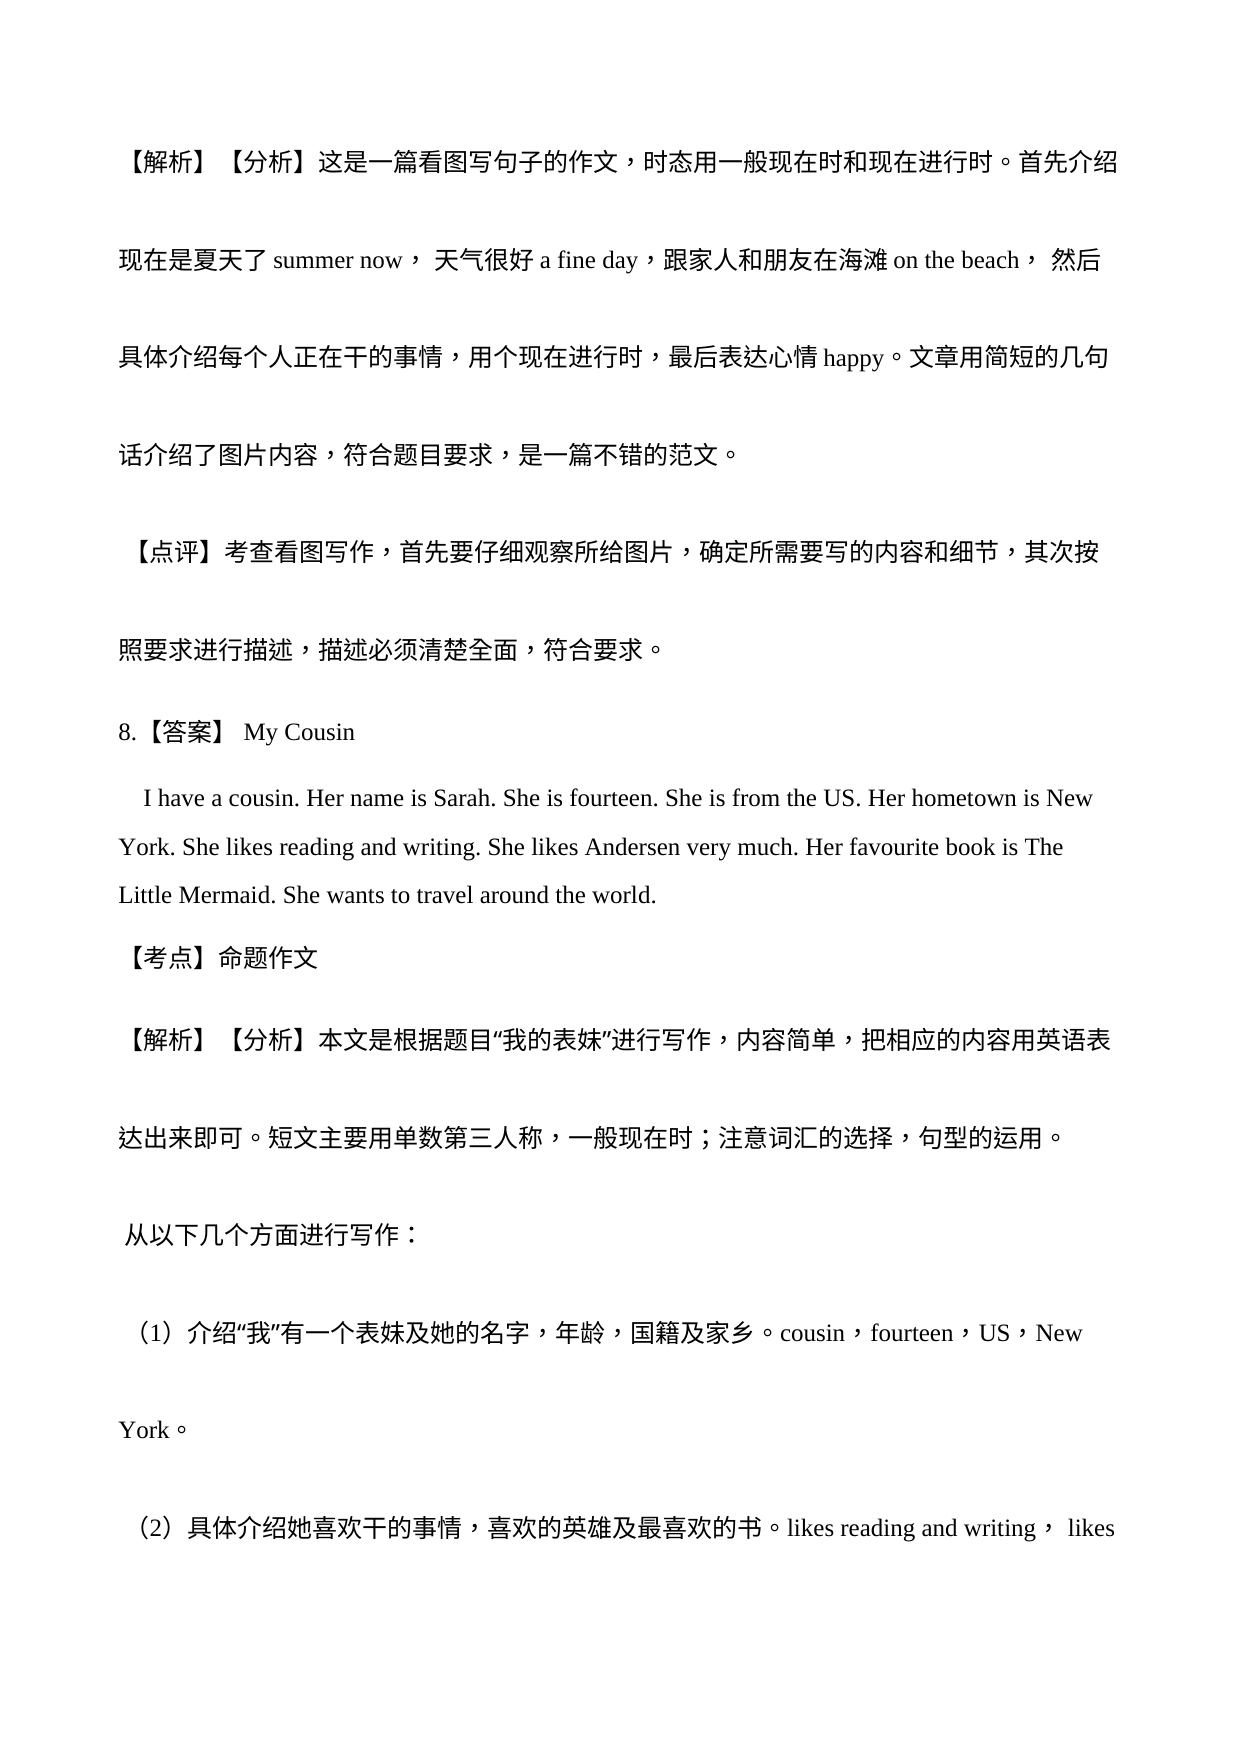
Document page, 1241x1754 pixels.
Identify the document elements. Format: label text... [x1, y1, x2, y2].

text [118, 1007, 1122, 1560]
text 8.【答案】 My Cousin [118, 699, 1122, 764]
text 【考点】命题作文 [118, 925, 1122, 990]
text 【解析】【分析】这是一篇看图写句子的作文，时态用一般现在时和现在进行时。首先介绍现在是夏天了summer now， 天气很好a fine day，跟家人和朋友在海滩on the beach， 然后具体介绍每个人正在干的事情，用个现在进行时，最后表达心情happy。文章用简短的几句话介绍了图片内容，符合题目要求，是一篇不错的范文。 【点评】考查看图写作，首先要仔细观察所给图片，确定所需要写的内容和细节，其次按照要求进行描述，描述必须清楚全面，符合要求。 [118, 129, 1122, 682]
text I have a cousin. Her name is Sarah. She is fourteen. She is from the US. Her hometown is New York. She likes reading and writing. She likes Andersen very much. Her favourite book is The Little Mermaid. She wants to travel around the world. [118, 781, 1122, 911]
